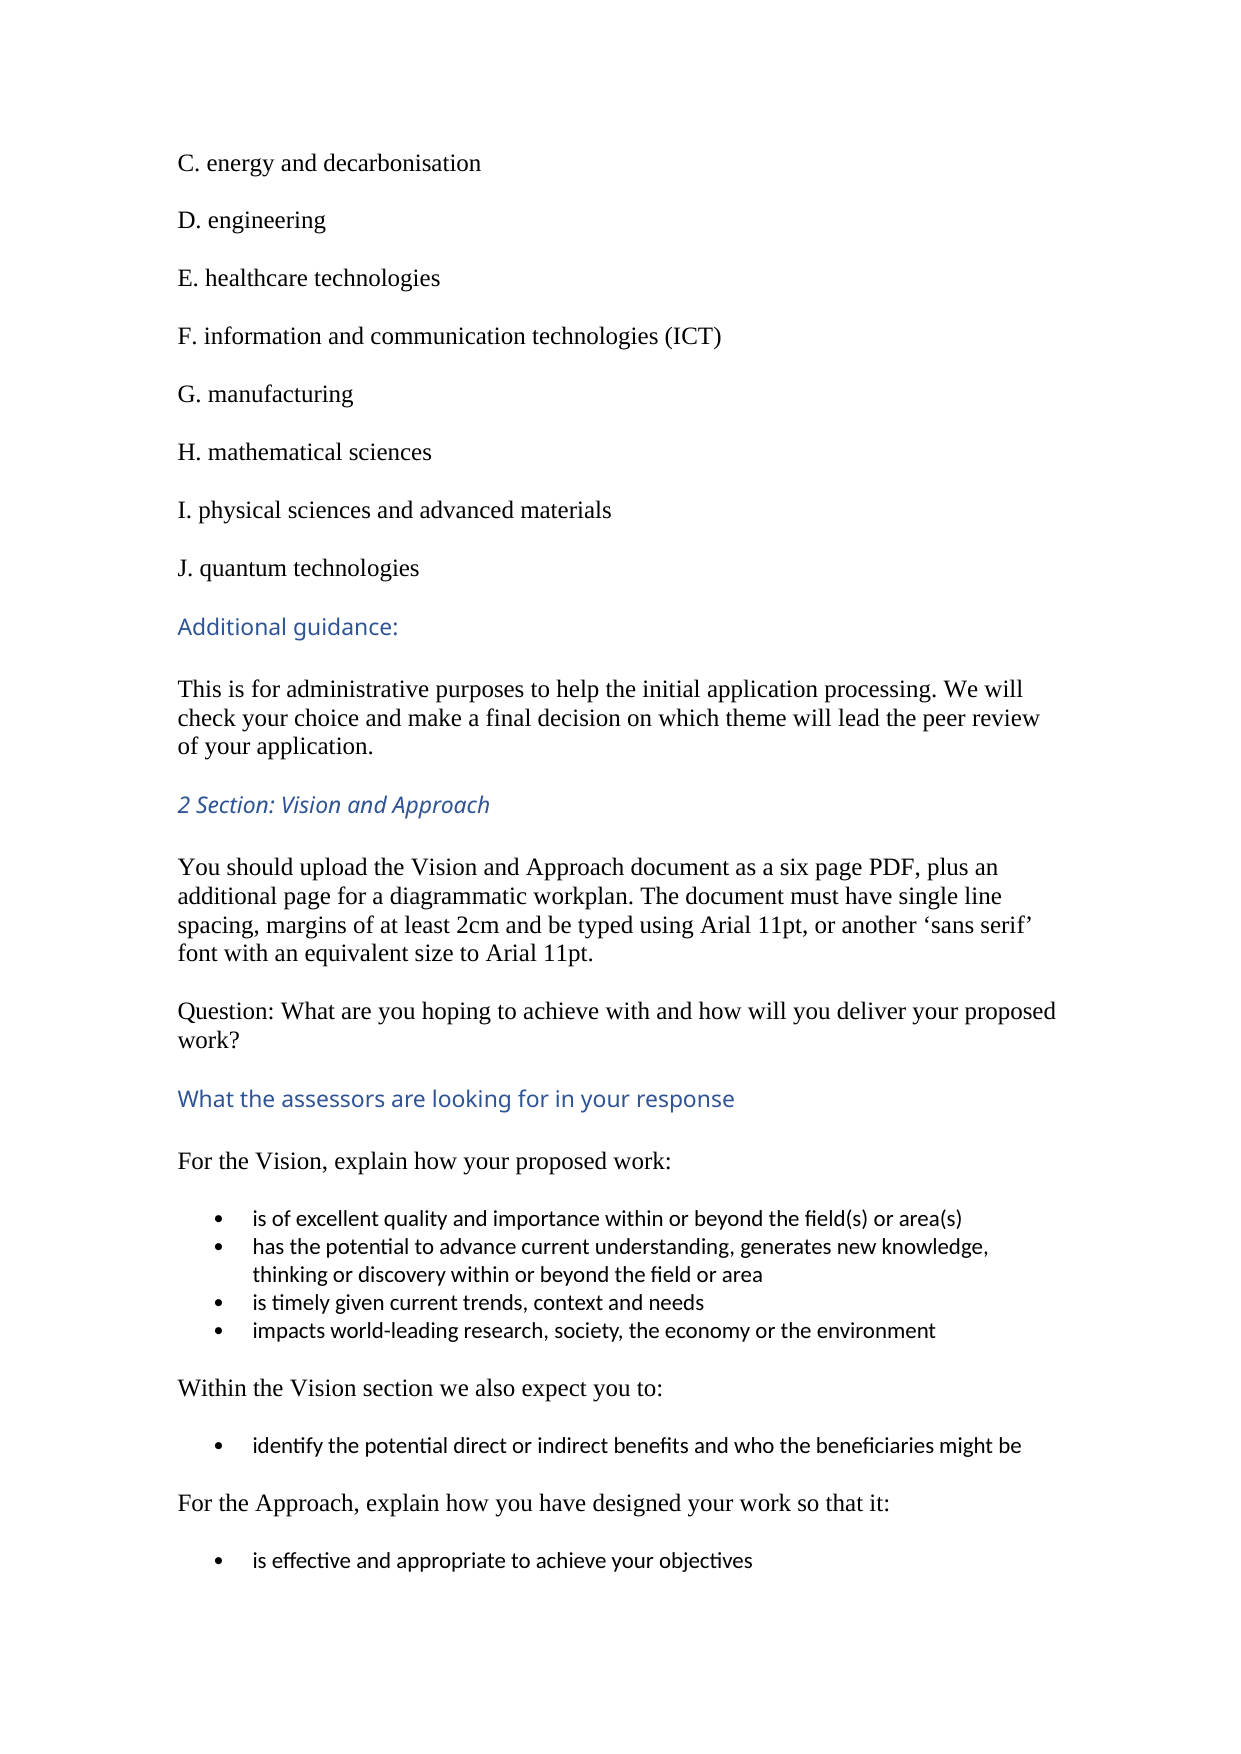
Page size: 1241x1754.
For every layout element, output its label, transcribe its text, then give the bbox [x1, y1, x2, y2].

list is of excellent quality and importance within or beyond the field(s) or area(s) [215, 1204, 1063, 1232]
text E. healthcare technologies [177, 263, 1063, 292]
text D. engineering [177, 206, 1063, 234]
text For the Approach, explain how you have designed your work so that it: [177, 1488, 1063, 1517]
text H. mathematical sciences [177, 437, 1063, 466]
text For the Vision, explain how your proposed work: [177, 1146, 1063, 1175]
text J. quantum technologies [177, 553, 1063, 582]
list is effective and appropriate to achieve your objectives [215, 1546, 1063, 1574]
list has the potential to advance current understanding, generates new knowledge, thinking or discovery within or beyond the field or area [215, 1232, 1063, 1288]
text G. manufacturing [177, 379, 1063, 408]
subtitle 2 Section: Vision and Approach [177, 789, 1063, 821]
list identify the potential direct or indirect benefits and who the beneficiaries might be [215, 1431, 1063, 1459]
list impacts world-leading research, society, the economy or the environment [215, 1316, 1063, 1344]
text I. physical sciences and advanced materials [177, 495, 1063, 524]
text This is for administrative purposes to help the initial application processing. We will check your choice and make a final decision on which theme will lead the peer review of your application. [177, 674, 1063, 760]
text Question: What are you hoping to achieve with and how will you deliver your proposed work? [177, 996, 1063, 1054]
text You should upload the Vision and Approach document as a six page PDF, plus an additional page for a diagrammatic workplan. The document must have single line spacing, margins of at least 2cm and be typed using Arial 11pt, or another ‘sans serif’ font with an equivalent size to Arial 11pt. [177, 852, 1063, 967]
text C. energy and decarbonisation [177, 148, 1063, 176]
subtitle What the assessors are looking for in your response [177, 1083, 1063, 1114]
subtitle Additional guidance: [177, 611, 1063, 642]
text Within the Vision section we also expect you to: [177, 1373, 1063, 1402]
list is timely given current trends, context and needs [215, 1288, 1063, 1316]
text F. information and communication technologies (ICT) [177, 321, 1063, 350]
